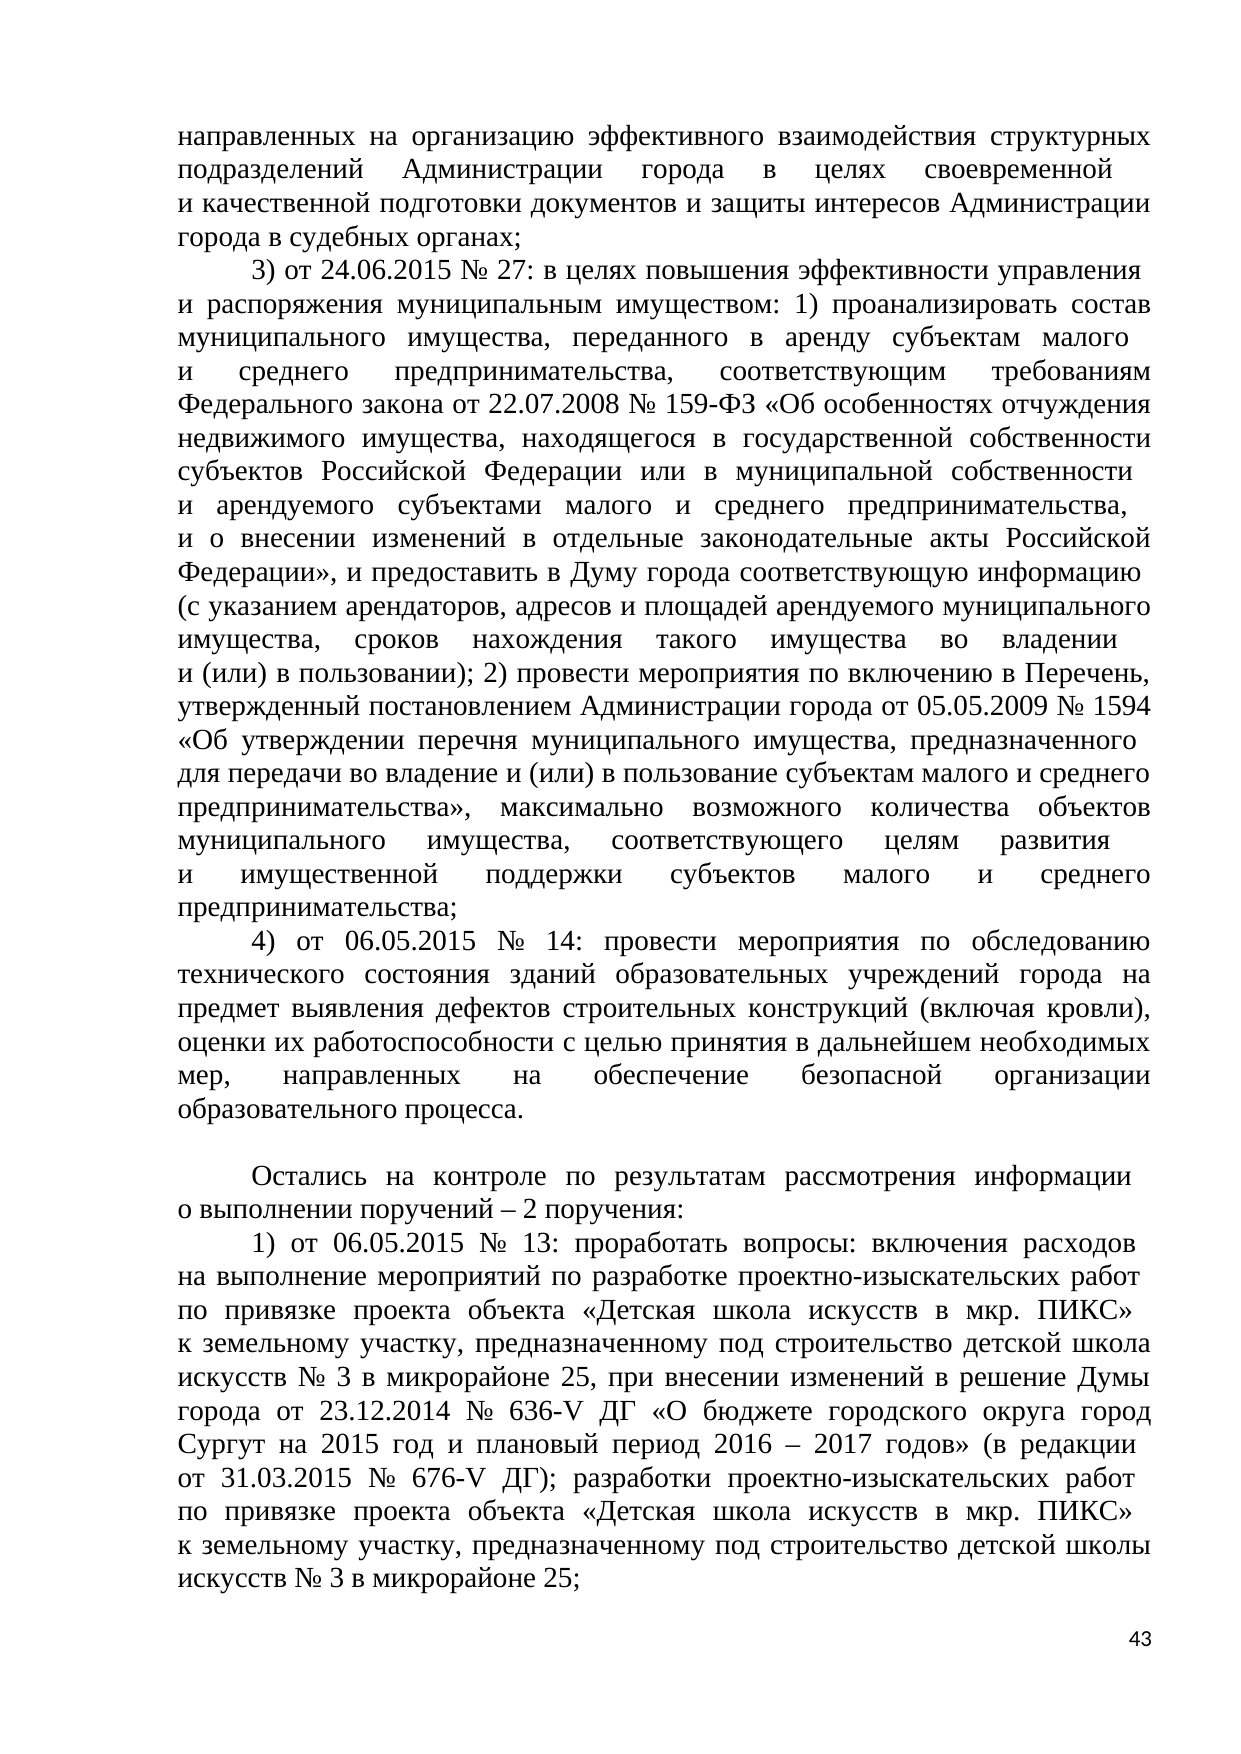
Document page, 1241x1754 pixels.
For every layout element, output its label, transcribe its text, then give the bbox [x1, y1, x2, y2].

text 4) от 06.05.2015 № 14: провести мероприятия по обследованию технического состояния зданий образовательных учреждений города на предмет выявления дефектов строительных конструкций (включая кровли), оценки их работоспособности с целью принятия в дальнейшем необходимых мер, направленных на обеспечение безопасной организации образовательного процесса. [177, 923, 1152, 1124]
text 1) от 06.05.2015 № 13: проработать вопросы: включения расходов на выполнение мероприятий по разработке проектно-изыскательских работ по привязке проекта объекта «Детская школа искусств в мкр. ПИКС» к земельному участку, предназначенному под строительство детской школа искусств № 3 в микрорайоне 25, при внесении изменений в решение Думы города от 23.12.2014 № 636-V ДГ «О бюджете городского округа город Сургут на 2015 год и плановый период 2016 – 2017 годов» (в редакции от 31.03.2015 № 676-V ДГ); разработки проектно-изыскательских работ по привязке проекта объекта «Детская школа искусств в мкр. ПИКС» к земельному участку, предназначенному под строительство детской школы искусств № 3 в микрорайоне 25; [177, 1225, 1152, 1594]
text Остались на контроле по результатам рассмотрения информации о выполнении поручений – 2 поручения: [177, 1158, 1152, 1225]
text 3) от 24.06.2015 № 27: в целях повышения эффективности управления и распоряжения муниципальным имуществом: 1) проанализировать состав муниципального имущества, переданного в аренду субъектам малого и среднего предпринимательства, соответствующим требованиям Федерального закона от 22.07.2008 № 159-ФЗ «Об особенностях отчуждения недвижимого имущества, находящегося в государственной собственности субъектов Российской Федерации или в муниципальной собственности и арендуемого субъектами малого и среднего предпринимательства, и о внесении изменений в отдельные законодательные акты Российской Федерации», и предоставить в Думу города соответствующую информацию (с указанием арендаторов, адресов и площадей арендуемого муниципального имущества, сроков нахождения такого имущества во владении и (или) в пользовании); 2) провести мероприятия по включению в Перечень, утвержденный постановлением Администрации города от 05.05.2009 № 1594 «Об утверждении перечня муниципального имущества, предназначенного для передачи во владение и (или) в пользование субъектам малого и среднего предпринимательства», максимально возможного количества объектов муниципального имущества, соответствующего целям развития и имущественной поддержки субъектов малого и среднего предпринимательства; [177, 252, 1152, 923]
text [177, 118, 1152, 252]
